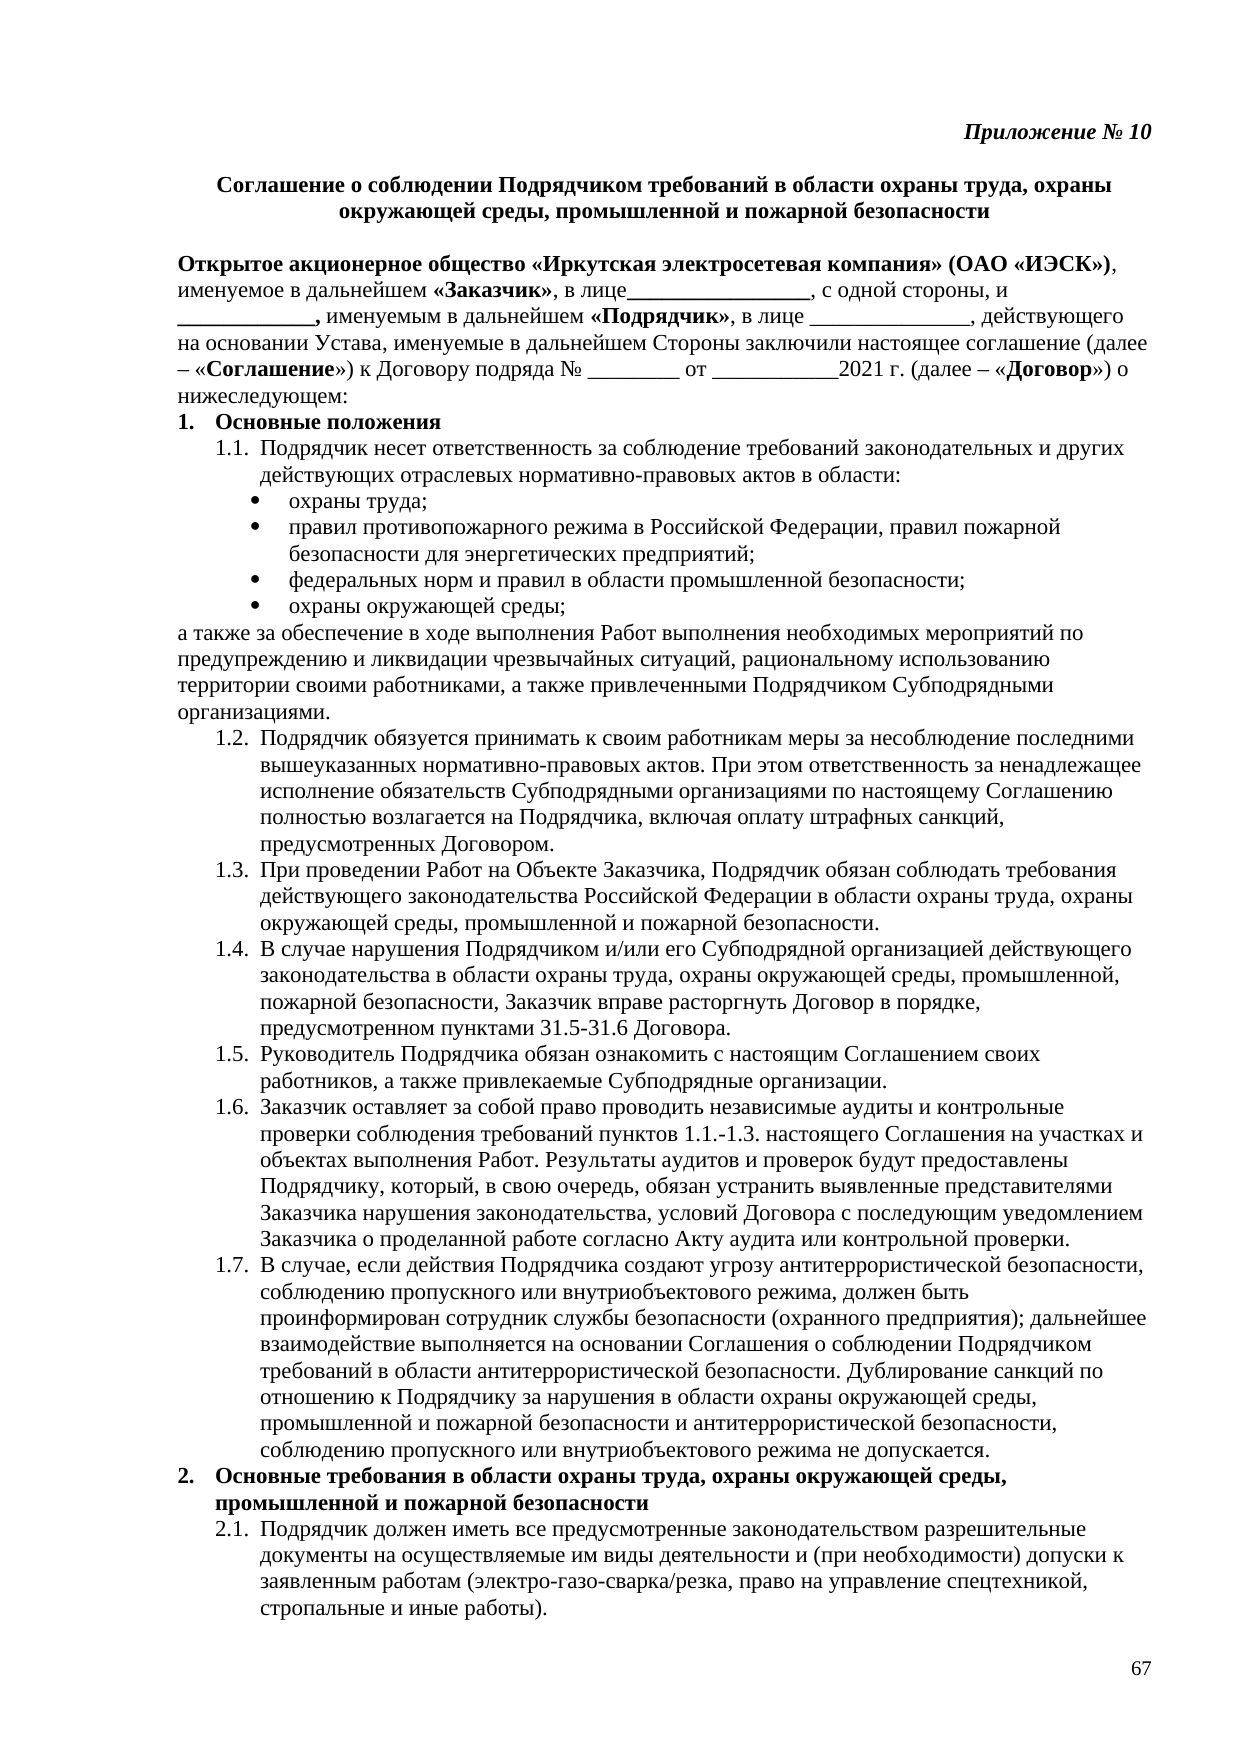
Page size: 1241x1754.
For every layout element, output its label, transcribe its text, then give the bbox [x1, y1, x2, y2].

list Руководитель Подрядчика обязан ознакомить с настоящим Соглашением своих работников, а также привлекаемые Субподрядные организации. [215, 1041, 1152, 1093]
text а также за обеспечение в ходе выполнения Работ выполнения необходимых мероприятий по предупреждению и ликвидации чрезвычайных ситуаций, рациональному использованию территории своими работниками, а также привлеченными Подрядчиком Субподрядными организациями. [177, 619, 1152, 724]
list Подрядчик должен иметь все предусмотренные законодательством разрешительные документы на осуществляемые им виды деятельности и (при необходимости) допуски к заявленным работам (электро-газо-сварка/резка, право на управление спецтехникой, стропальные и иные работы). [215, 1515, 1152, 1620]
text ____________, именуемым в дальнейшем «Подрядчик», в лице ______________, действующего на основании Устава, именуемые в дальнейшем Стороны заключили настоящее соглашение (далее – «Соглашение») к Договору подряда № ________ от ___________2021 г. (далее – «Договор») о нижеследующем: [177, 303, 1152, 408]
list охраны труда; [251, 487, 1152, 513]
text Соглашение о соблюдении Подрядчиком требований в области охраны труда, охраны окружающей среды, промышленной и пожарной безопасности [177, 171, 1152, 223]
list В случае, если действия Подрядчика создают угрозу антитеррористической безопасности, соблюдению пропускного или внутриобъектового режима, должен быть проинформирован сотрудник службы безопасности (охранного предприятия); дальнейшее взаимодействие выполняется на основании Соглашения о соблюдении Подрядчиком требований в области антитеррористической безопасности. Дублирование санкций по отношению к Подрядчику за нарушения в области охраны окружающей среды, промышленной и пожарной безопасности и антитеррористической безопасности, соблюдению пропускного или внутриобъектового режима не допускается. [215, 1251, 1152, 1462]
list Основные положения [177, 408, 1152, 434]
list федеральных норм и правил в области промышленной безопасности; [251, 566, 1152, 592]
text Приложение № 10 [177, 118, 1152, 144]
list В случае нарушения Подрядчиком и/или его Субподрядной организацией действующего законодательства в области охраны труда, охраны окружающей среды, промышленной, пожарной безопасности, Заказчик вправе расторгнуть Договор в порядке, предусмотренном пунктами 31.5-31.6 Договора. [215, 935, 1152, 1041]
list Основные требования в области охраны труда, охраны окружающей среды, промышленной и пожарной безопасности [177, 1462, 1152, 1515]
list При проведении Работ на Объекте Заказчика, Подрядчик обязан соблюдать требования действующего законодательства Российской Федерации в области охраны труда, охраны окружающей среды, промышленной и пожарной безопасности. [215, 856, 1152, 935]
list охраны окружающей среды; [251, 592, 1152, 619]
list правил противопожарного режима в Российской Федерации, правил пожарной безопасности для энергетических предприятий; [251, 513, 1152, 566]
list Подрядчик несет ответственность за соблюдение требований законодательных и других действующих отраслевых нормативно-правовых актов в области: [215, 434, 1152, 487]
list Подрядчик обязуется принимать к своим работникам меры за несоблюдение последними вышеуказанных нормативно-правовых актов. При этом ответственность за ненадлежащее исполнение обязательств Субподрядными организациями по настоящему Соглашению полностью возлагается на Подрядчика, включая оплату штрафных санкций, предусмотренных Договором. [215, 724, 1152, 856]
text Открытое акционерное общество «Иркутская электросетевая компания» (ОАО «ИЭСК»), именуемое в дальнейшем «Заказчик», в лице________________, с одной стороны, и [177, 250, 1152, 303]
list Заказчик оставляет за собой право проводить независимые аудиты и контрольные проверки соблюдения требований пунктов 1.1.-1.3. настоящего Соглашения на участках и объектах выполнения Работ. Результаты аудитов и проверок будут предоставлены Подрядчику, который, в свою очередь, обязан устранить выявленные представителями Заказчика нарушения законодательства, условий Договора с последующим уведомлением Заказчика о проделанной работе согласно Акту аудита или контрольной проверки. [215, 1093, 1152, 1251]
